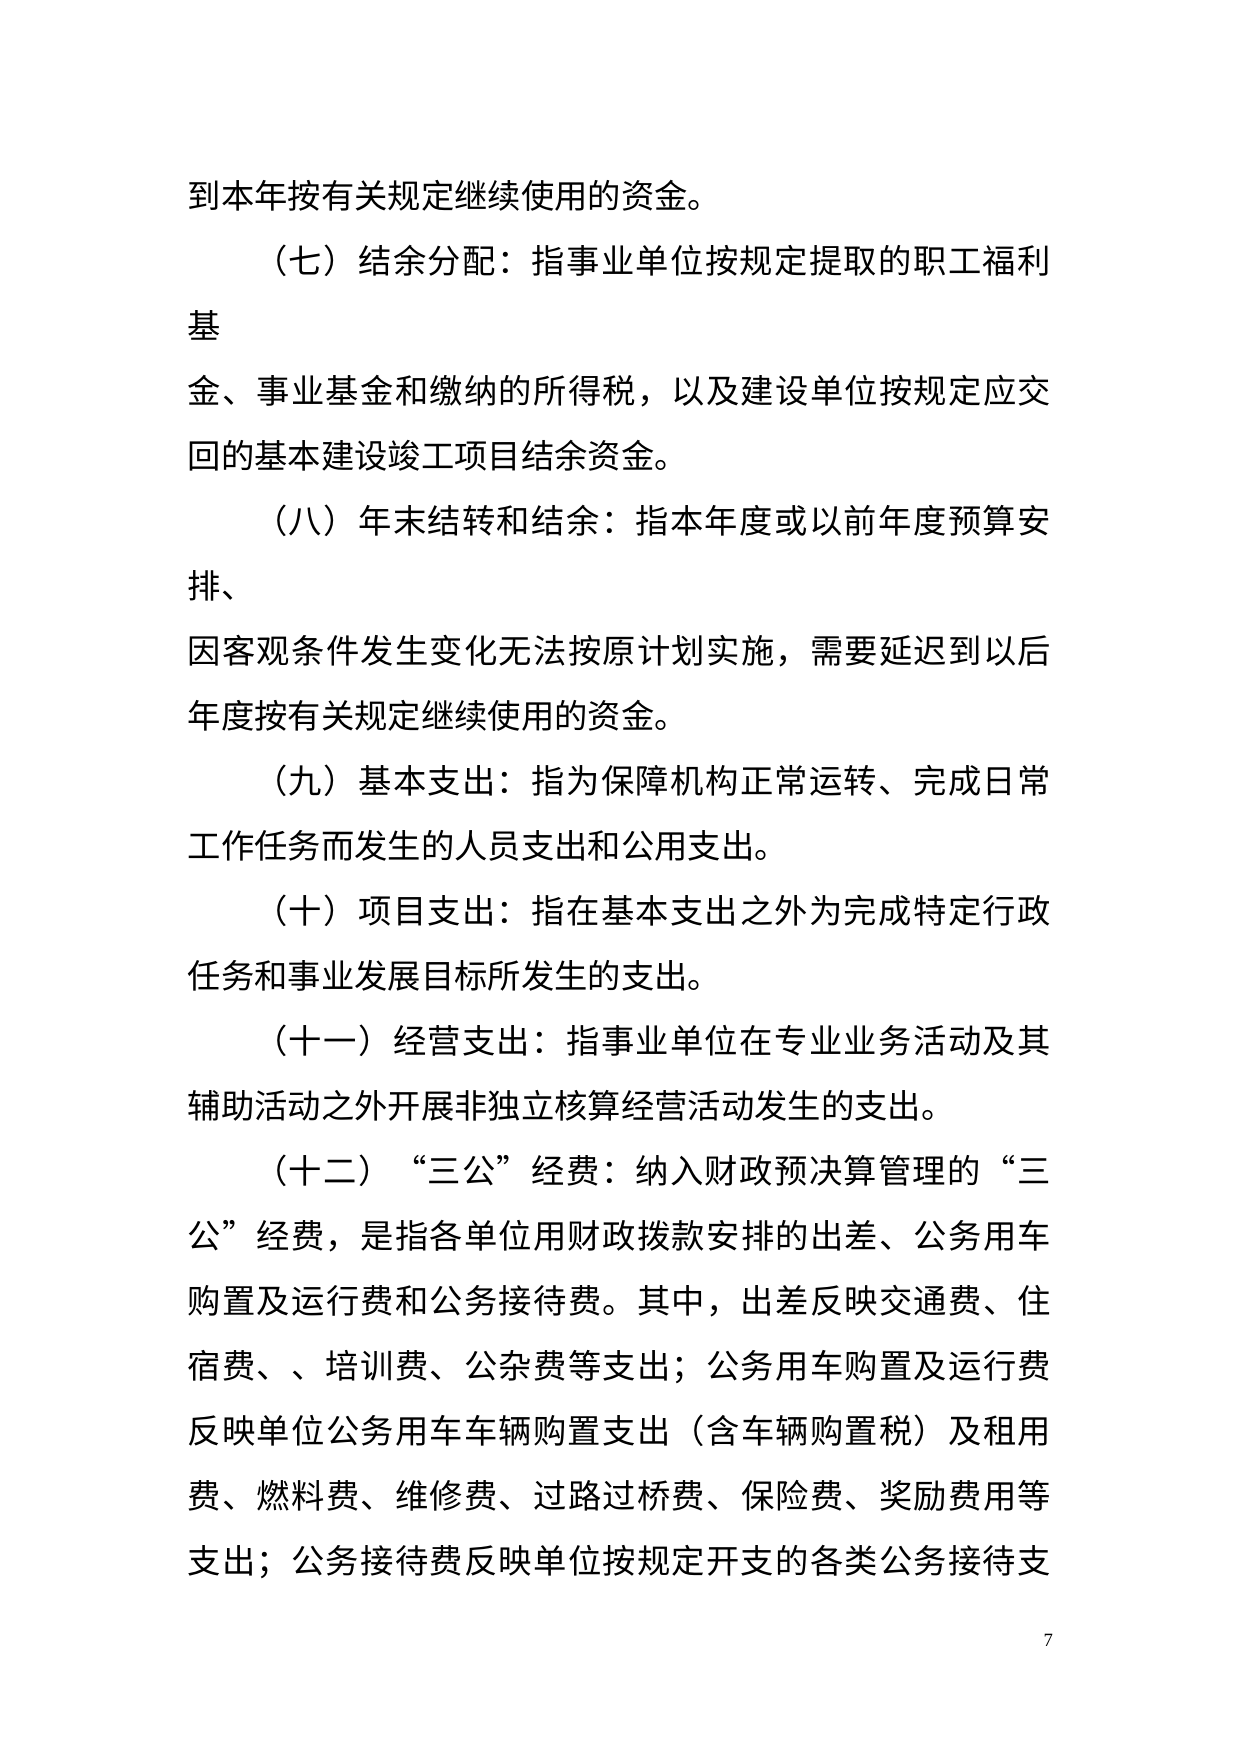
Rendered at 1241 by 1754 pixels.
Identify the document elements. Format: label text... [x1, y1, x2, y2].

text （九）基本支出：指为保障机构正常运转、完成日常工作任务而发生的人员支出和公用支出。 [187, 747, 1053, 877]
text （十）项目支出：指在基本支出之外为完成特定行政任务和事业发展目标所发生的支出。 [187, 877, 1053, 1007]
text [187, 162, 1053, 227]
text 金、事业基金和缴纳的所得税，以及建设单位按规定应交回的基本建设竣工项目结余资金。 [187, 357, 1053, 487]
text （七）结余分配：指事业单位按规定提取的职工福利基 [187, 227, 1053, 357]
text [187, 1137, 1053, 1592]
text 因客观条件发生变化无法按原计划实施，需要延迟到以后年度按有关规定继续使用的资金。 [187, 617, 1053, 747]
text （十一）经营支出：指事业单位在专业业务活动及其辅助活动之外开展非独立核算经营活动发生的支出。 [187, 1007, 1053, 1137]
text （八）年末结转和结余：指本年度或以前年度预算安排、 [187, 487, 1053, 617]
